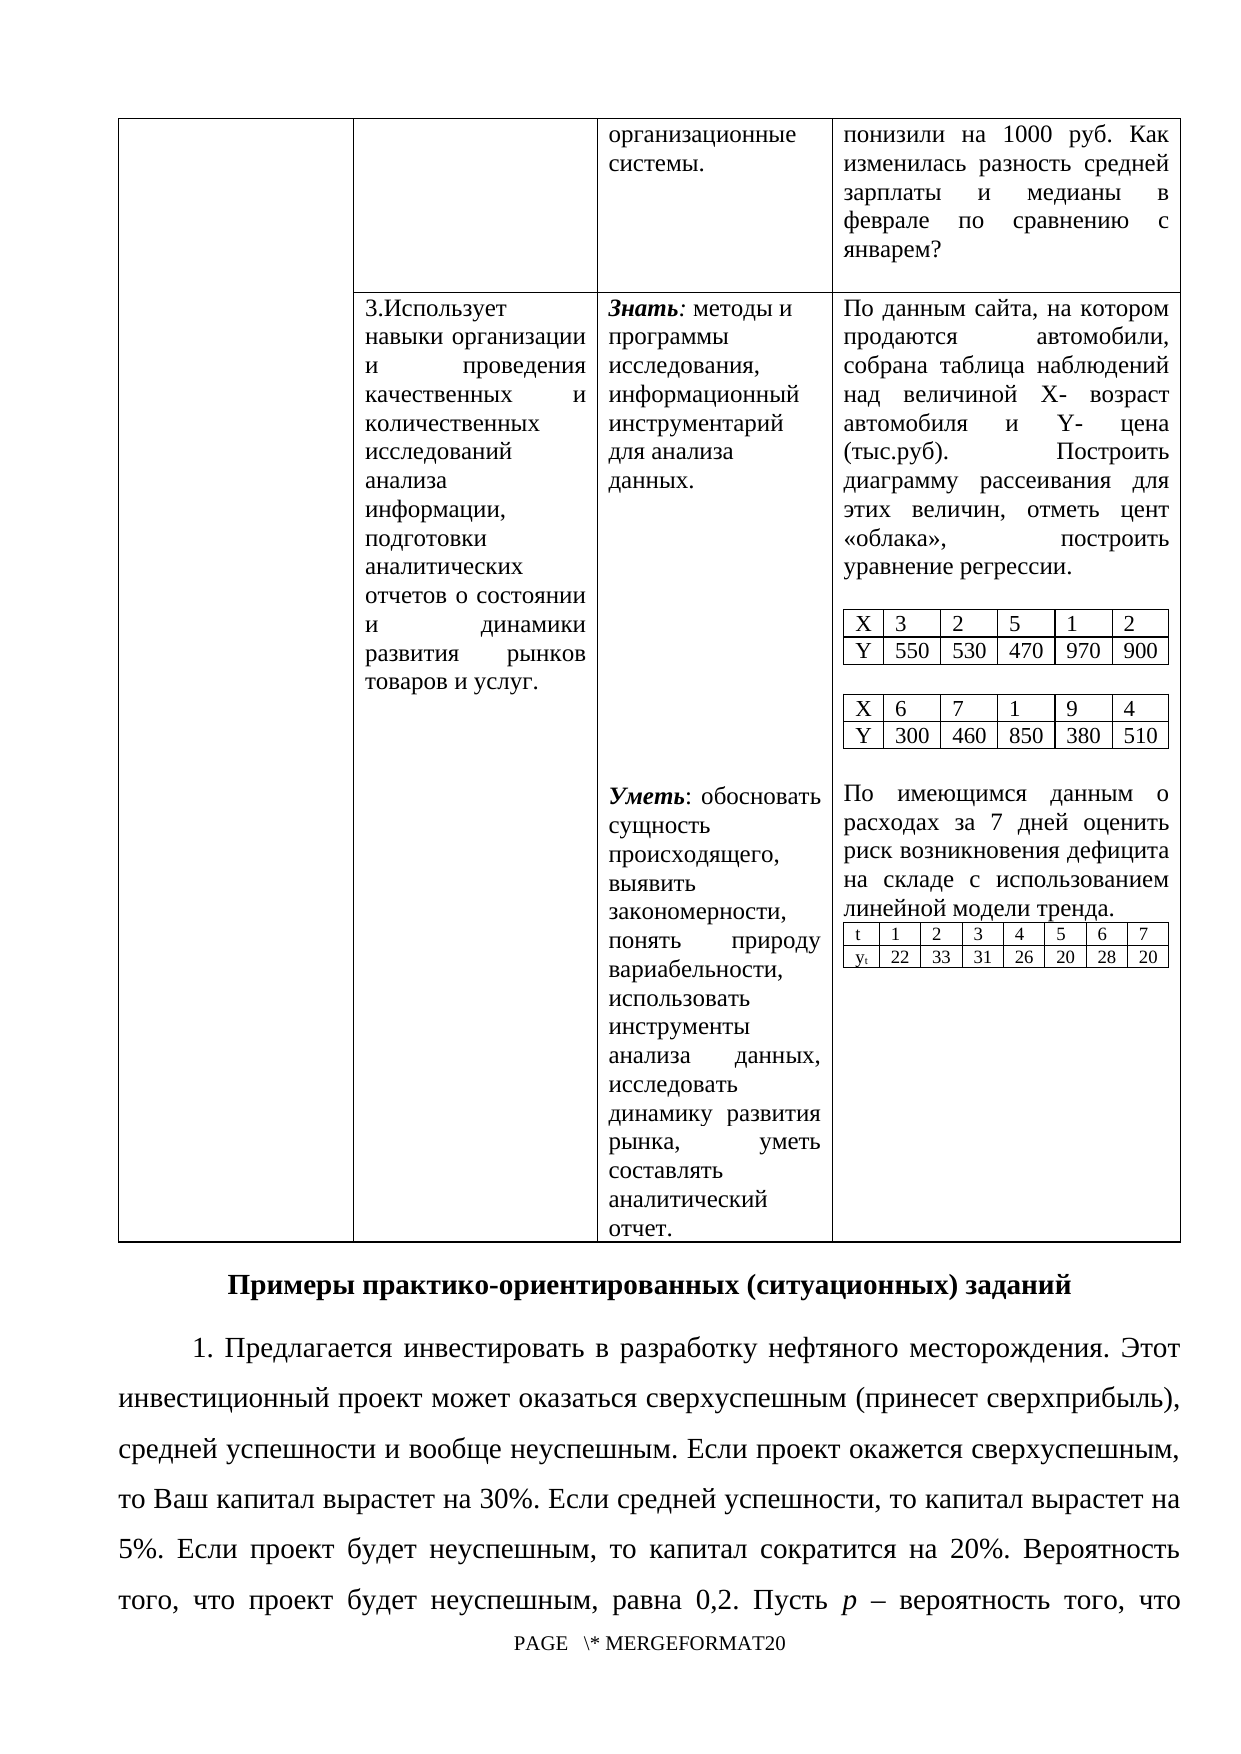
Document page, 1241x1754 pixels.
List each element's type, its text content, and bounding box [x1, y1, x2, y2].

text Примеры практико-ориентированных (ситуационных) заданий [118, 1267, 1181, 1301]
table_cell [833, 119, 1180, 292]
table_cell По данным сайта, на котором продаются автомобили, собрана таблица наблюдений над величиной X- возраст автомобиля и Y- цена (тыс.руб). Построить диаграмму рассеивания для этих величин, отметь цент «облака», построить уравнение регрессии. По имеющимся данным о расходах за 7 дней оценить риск возникновения дефицита на складе с использованием линейной модели тренда. [833, 293, 1180, 1241]
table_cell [354, 119, 597, 292]
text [118, 1330, 1181, 1615]
table_cell Знать: методы и программы исследования, информационный инструментарий для анализа данных. Уметь: обосновать сущность происходящего, выявить закономерности, понять природу вариабельности, использовать инструменты анализа данных, исследовать динамику развития рынка, уметь составлять аналитический отчет. [598, 293, 832, 1241]
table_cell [598, 119, 832, 292]
table_cell 3.Использует навыки организации и проведения качественных и количественных исследований анализа информации, подготовки аналитических отчетов о состоянии и динамики развития рынков товаров и услуг. [354, 293, 597, 1241]
